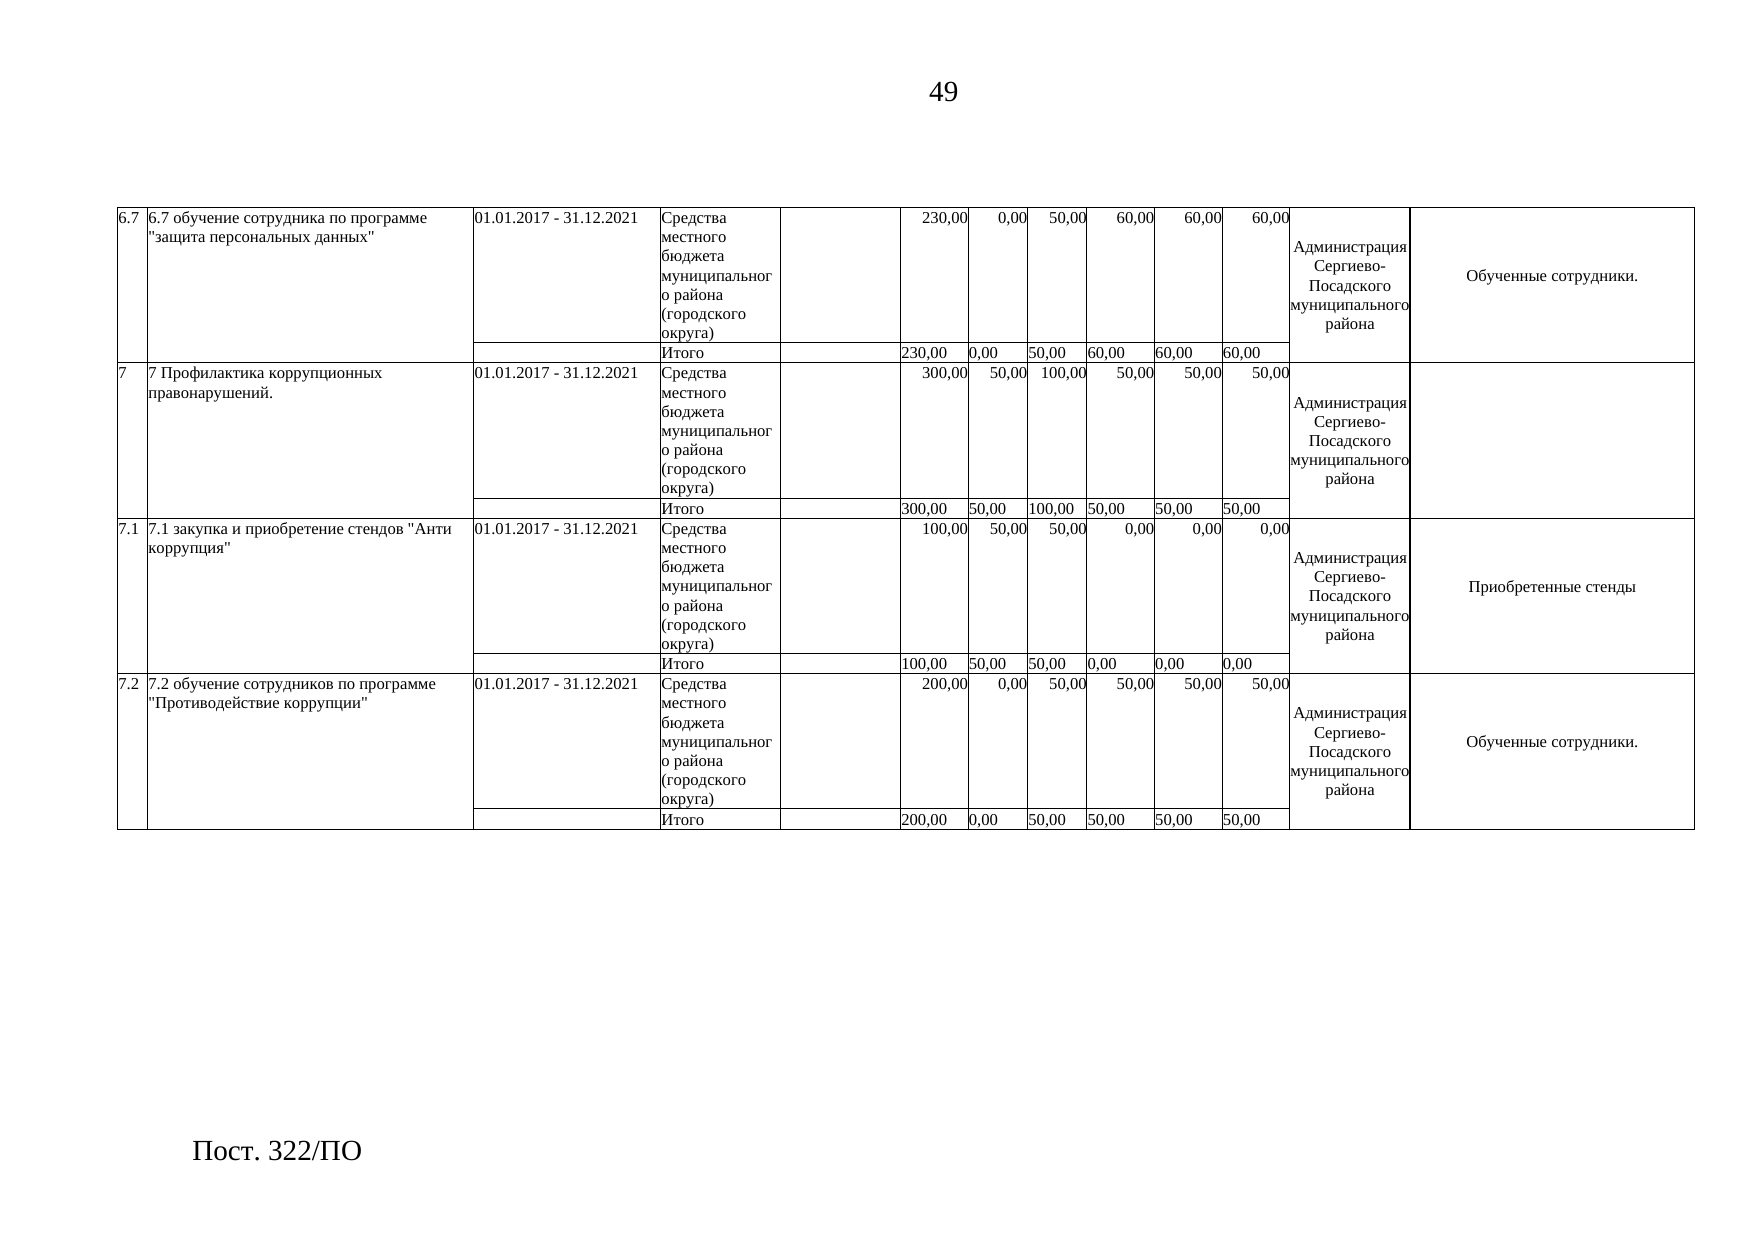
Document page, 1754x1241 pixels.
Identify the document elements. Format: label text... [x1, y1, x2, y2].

table_cell [781, 809, 900, 828]
table_cell 100,00 [1028, 499, 1086, 518]
table_cell [474, 654, 660, 673]
table_cell 0,00 [1155, 519, 1222, 653]
table_cell 50,00 [1155, 674, 1222, 808]
table_cell 01.01.2017 - 31.12.2021 [474, 674, 660, 808]
table_cell 0,00 [969, 674, 1027, 808]
table_cell 0,00 [1155, 654, 1222, 673]
table_cell 100,00 [901, 519, 968, 653]
table_cell 60,00 [1155, 343, 1222, 362]
table_cell 50,00 [969, 519, 1027, 653]
table_cell 50,00 [1087, 499, 1154, 518]
table_cell 7.2 обучение сотрудников по программе "Противодействие коррупции" [148, 674, 473, 828]
table_cell 50,00 [1155, 363, 1222, 497]
table_cell 230,00 [901, 208, 968, 342]
table_cell 50,00 [1087, 674, 1154, 808]
table_cell 50,00 [1028, 519, 1086, 653]
table_cell 60,00 [1223, 208, 1289, 342]
table_cell 7.1 закупка и приобретение стендов "Анти коррупция" [148, 519, 473, 673]
table_cell 200,00 [901, 674, 968, 808]
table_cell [1411, 208, 1694, 362]
table_cell 50,00 [1028, 343, 1086, 362]
table_cell 6.7 [118, 208, 147, 362]
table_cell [1290, 208, 1409, 362]
table_cell [474, 343, 660, 362]
table_cell 50,00 [1223, 499, 1289, 518]
table_cell 50,00 [969, 363, 1027, 497]
table_cell 0,00 [1223, 519, 1289, 653]
table_cell 6.7 обучение сотрудника по программе "защита персональных данных" [148, 208, 473, 362]
table_cell Администрация Сергиево-Посадского муниципального района [1290, 363, 1409, 518]
table_cell 60,00 [1155, 208, 1222, 342]
table_cell [1411, 363, 1694, 518]
table_cell 0,00 [969, 208, 1027, 342]
table_cell 50,00 [1223, 809, 1289, 828]
table_cell 50,00 [1223, 674, 1289, 808]
table_cell 60,00 [1087, 343, 1154, 362]
table_cell 50,00 [1155, 499, 1222, 518]
table_cell Итого [661, 499, 780, 518]
table_cell 300,00 [901, 499, 968, 518]
table_cell [781, 674, 900, 808]
table_cell 7.2 [118, 674, 147, 828]
table_cell 50,00 [1028, 654, 1086, 673]
table_cell 01.01.2017 - 31.12.2021 [474, 519, 660, 653]
table_cell Средства местного бюджета муниципального района (городского округа) [661, 363, 780, 497]
table_cell Средства местного бюджета муниципального района (городского округа) [661, 674, 780, 808]
table_cell 0,00 [969, 809, 1027, 828]
table_cell [781, 654, 900, 673]
table_cell [781, 499, 900, 518]
table_cell 100,00 [901, 654, 968, 673]
table_cell 7 Профилактика коррупционных правонарушений. [148, 363, 473, 518]
table_cell [781, 519, 900, 653]
table_cell 0,00 [1087, 519, 1154, 653]
table_cell 50,00 [969, 654, 1027, 673]
table_cell 200,00 [901, 809, 968, 828]
table_cell 7 [118, 363, 147, 518]
table_cell 7.1 [118, 519, 147, 673]
table_cell Обученные сотрудники. [1411, 674, 1694, 828]
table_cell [661, 208, 780, 342]
table_cell Администрация Сергиево-Посадского муниципального района [1290, 519, 1409, 673]
table_cell 50,00 [1028, 208, 1086, 342]
table_cell 300,00 [901, 363, 968, 497]
table_cell 01.01.2017 - 31.12.2021 [474, 363, 660, 497]
table_cell 50,00 [1028, 674, 1086, 808]
table_cell 50,00 [1087, 809, 1154, 828]
table_cell 60,00 [1087, 208, 1154, 342]
table_cell Итого [661, 809, 780, 828]
table_cell 50,00 [1155, 809, 1222, 828]
table_cell 230,00 [901, 343, 968, 362]
table_cell Администрация Сергиево-Посадского муниципального района [1290, 674, 1409, 828]
table_cell 100,00 [1028, 363, 1086, 497]
table_cell 0,00 [1223, 654, 1289, 673]
table_cell [474, 499, 660, 518]
table_cell [781, 208, 900, 342]
table_cell Итого [661, 654, 780, 673]
table_cell 0,00 [1087, 654, 1154, 673]
table_cell [474, 809, 660, 828]
table_cell 50,00 [969, 499, 1027, 518]
table_cell 01.01.2017 - 31.12.2021 [474, 208, 660, 342]
table_cell 50,00 [1223, 363, 1289, 497]
table_cell Приобретенные стенды [1411, 519, 1694, 673]
table_cell [781, 363, 900, 497]
table_cell 60,00 [1223, 343, 1289, 362]
table_cell Итого [661, 343, 780, 362]
table_cell 0,00 [969, 343, 1027, 362]
table_cell 50,00 [1087, 363, 1154, 497]
table_cell 50,00 [1028, 809, 1086, 828]
table_cell Средства местного бюджета муниципального района (городского округа) [661, 519, 780, 653]
table_cell [781, 343, 900, 362]
